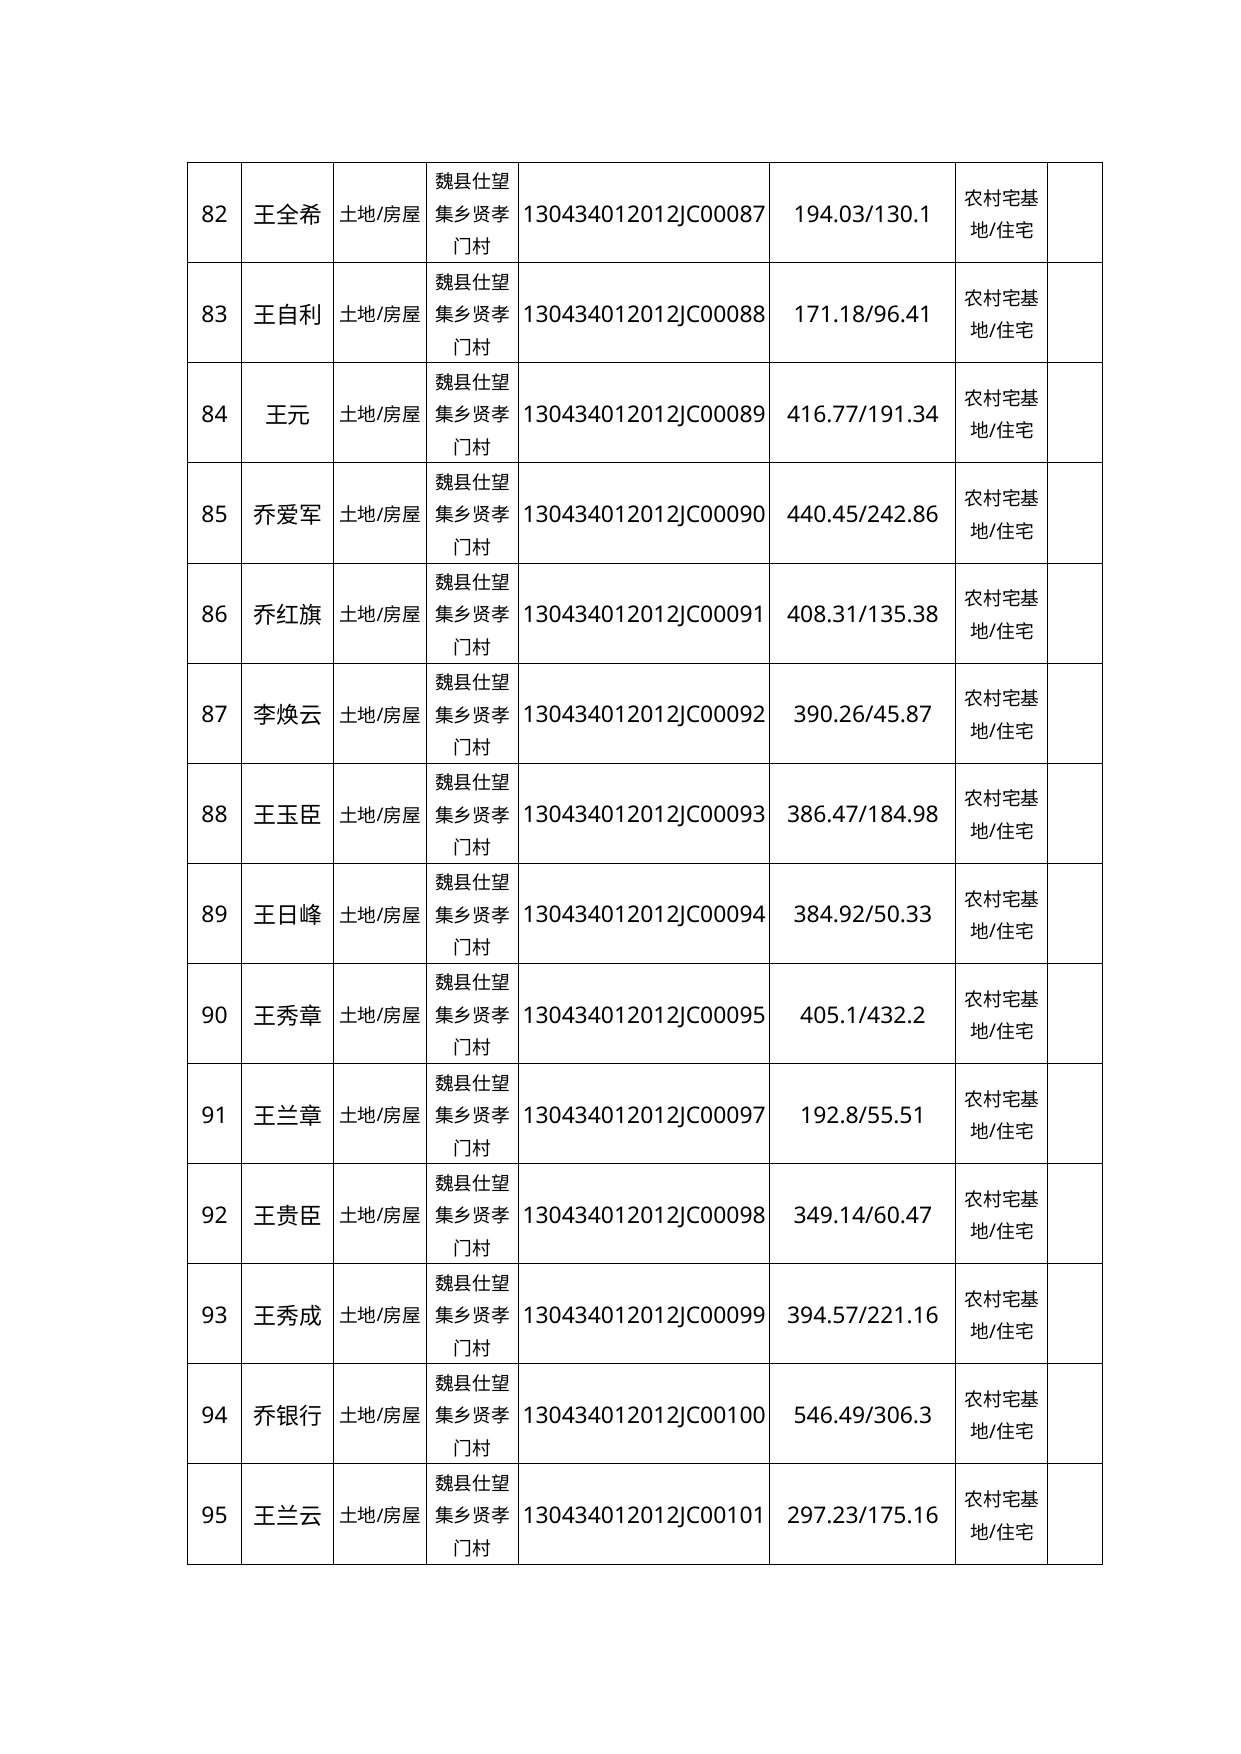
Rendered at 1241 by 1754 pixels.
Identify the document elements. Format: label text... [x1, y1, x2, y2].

table_cell 魏县仕望集乡贤孝门村 [427, 263, 518, 362]
table_cell 土地/房屋 [334, 363, 426, 462]
table_cell 土地/房屋 [334, 1264, 426, 1363]
table_cell 349.14/60.47 [770, 1164, 955, 1263]
table_cell 王贵臣 [242, 1164, 333, 1263]
table_cell 魏县仕望集乡贤孝门村 [427, 1264, 518, 1363]
table_cell [1048, 1364, 1102, 1463]
table_cell 192.8/55.51 [770, 1064, 955, 1163]
table_cell 土地/房屋 [334, 1464, 426, 1563]
table_cell 416.77/191.34 [770, 363, 955, 462]
table_cell [1048, 1064, 1102, 1163]
table_cell 130434012012JC00094 [519, 864, 769, 963]
table_cell 魏县仕望集乡贤孝门村 [427, 1464, 518, 1563]
table_cell [1048, 363, 1102, 462]
table_cell 土地/房屋 [334, 163, 426, 262]
table_cell 83 [188, 263, 241, 362]
table_cell 魏县仕望集乡贤孝门村 [427, 864, 518, 963]
table_cell 130434012012JC00089 [519, 363, 769, 462]
table_cell 91 [188, 1064, 241, 1163]
table_cell 土地/房屋 [334, 463, 426, 562]
table_cell [1048, 764, 1102, 863]
table_cell 魏县仕望集乡贤孝门村 [427, 964, 518, 1063]
table_cell 130434012012JC00087 [519, 163, 769, 262]
table_cell 194.03/130.1 [770, 163, 955, 262]
table_cell 魏县仕望集乡贤孝门村 [427, 1064, 518, 1163]
table_cell 农村宅基地/住宅 [956, 1464, 1047, 1563]
table_cell 87 [188, 664, 241, 763]
table_cell 386.47/184.98 [770, 764, 955, 863]
table_cell [1048, 664, 1102, 763]
table_cell 土地/房屋 [334, 1064, 426, 1163]
table_cell 土地/房屋 [334, 864, 426, 963]
table_cell 乔银行 [242, 1364, 333, 1463]
table_cell 乔爱军 [242, 463, 333, 562]
table_cell 魏县仕望集乡贤孝门村 [427, 564, 518, 662]
table_cell 王兰云 [242, 1464, 333, 1563]
table_cell 魏县仕望集乡贤孝门村 [427, 463, 518, 562]
table_cell 92 [188, 1164, 241, 1263]
table_cell 85 [188, 463, 241, 562]
table_cell 王全希 [242, 163, 333, 262]
table_cell 88 [188, 764, 241, 863]
table_cell 农村宅基地/住宅 [956, 764, 1047, 863]
table_cell 王秀成 [242, 1264, 333, 1363]
table_cell 297.23/175.16 [770, 1464, 955, 1563]
table_cell 130434012012JC00095 [519, 964, 769, 1063]
table_cell [1048, 163, 1102, 262]
table_cell 土地/房屋 [334, 1164, 426, 1263]
table_cell 魏县仕望集乡贤孝门村 [427, 764, 518, 863]
table_cell 农村宅基地/住宅 [956, 463, 1047, 562]
table_cell 130434012012JC00091 [519, 564, 769, 662]
table_cell [1048, 263, 1102, 362]
table_cell 130434012012JC00098 [519, 1164, 769, 1263]
table_cell 130434012012JC00099 [519, 1264, 769, 1363]
table_cell 440.45/242.86 [770, 463, 955, 562]
table_cell 王兰章 [242, 1064, 333, 1163]
table_cell 土地/房屋 [334, 764, 426, 863]
table_cell 546.49/306.3 [770, 1364, 955, 1463]
table_cell 土地/房屋 [334, 1364, 426, 1463]
table_cell 农村宅基地/住宅 [956, 664, 1047, 763]
table_cell 魏县仕望集乡贤孝门村 [427, 163, 518, 262]
table_cell 王玉臣 [242, 764, 333, 863]
table_cell 农村宅基地/住宅 [956, 1364, 1047, 1463]
table_cell 394.57/221.16 [770, 1264, 955, 1363]
table_cell 魏县仕望集乡贤孝门村 [427, 363, 518, 462]
table_cell [1048, 864, 1102, 963]
table_cell 农村宅基地/住宅 [956, 1064, 1047, 1163]
table_cell 土地/房屋 [334, 564, 426, 662]
table_cell 农村宅基地/住宅 [956, 964, 1047, 1063]
table_cell 130434012012JC00088 [519, 263, 769, 362]
table_cell [1048, 1164, 1102, 1263]
table_cell 90 [188, 964, 241, 1063]
table_cell 王元 [242, 363, 333, 462]
table_cell [1048, 463, 1102, 562]
table_cell 89 [188, 864, 241, 963]
table_cell 86 [188, 564, 241, 662]
table_cell 408.31/135.38 [770, 564, 955, 662]
table_cell 魏县仕望集乡贤孝门村 [427, 664, 518, 763]
table_cell 王秀章 [242, 964, 333, 1063]
table_cell [1048, 964, 1102, 1063]
table_cell 土地/房屋 [334, 664, 426, 763]
table_cell 王自利 [242, 263, 333, 362]
table_cell 390.26/45.87 [770, 664, 955, 763]
table_cell [1048, 1464, 1102, 1563]
table_cell 农村宅基地/住宅 [956, 263, 1047, 362]
table_cell 农村宅基地/住宅 [956, 363, 1047, 462]
table_cell 93 [188, 1264, 241, 1363]
table_cell 土地/房屋 [334, 964, 426, 1063]
table_cell 384.92/50.33 [770, 864, 955, 963]
table_cell 94 [188, 1364, 241, 1463]
table_cell 405.1/432.2 [770, 964, 955, 1063]
table_cell 农村宅基地/住宅 [956, 163, 1047, 262]
table_cell 李焕云 [242, 664, 333, 763]
table_cell 农村宅基地/住宅 [956, 564, 1047, 662]
table_cell 95 [188, 1464, 241, 1563]
table_cell 82 [188, 163, 241, 262]
table_cell 魏县仕望集乡贤孝门村 [427, 1164, 518, 1263]
table_cell 土地/房屋 [334, 263, 426, 362]
table_cell 农村宅基地/住宅 [956, 1264, 1047, 1363]
table_cell [1048, 564, 1102, 662]
table_cell 171.18/96.41 [770, 263, 955, 362]
table_cell 130434012012JC00090 [519, 463, 769, 562]
table_cell 乔红旗 [242, 564, 333, 662]
table_cell 农村宅基地/住宅 [956, 1164, 1047, 1263]
table_cell [1048, 1264, 1102, 1363]
table_cell 84 [188, 363, 241, 462]
table_cell 130434012012JC00092 [519, 664, 769, 763]
table_cell 王日峰 [242, 864, 333, 963]
table_cell 魏县仕望集乡贤孝门村 [427, 1364, 518, 1463]
table_cell 130434012012JC00100 [519, 1364, 769, 1463]
table_cell 农村宅基地/住宅 [956, 864, 1047, 963]
table_cell 130434012012JC00101 [519, 1464, 769, 1563]
table_cell 130434012012JC00097 [519, 1064, 769, 1163]
table_cell 130434012012JC00093 [519, 764, 769, 863]
